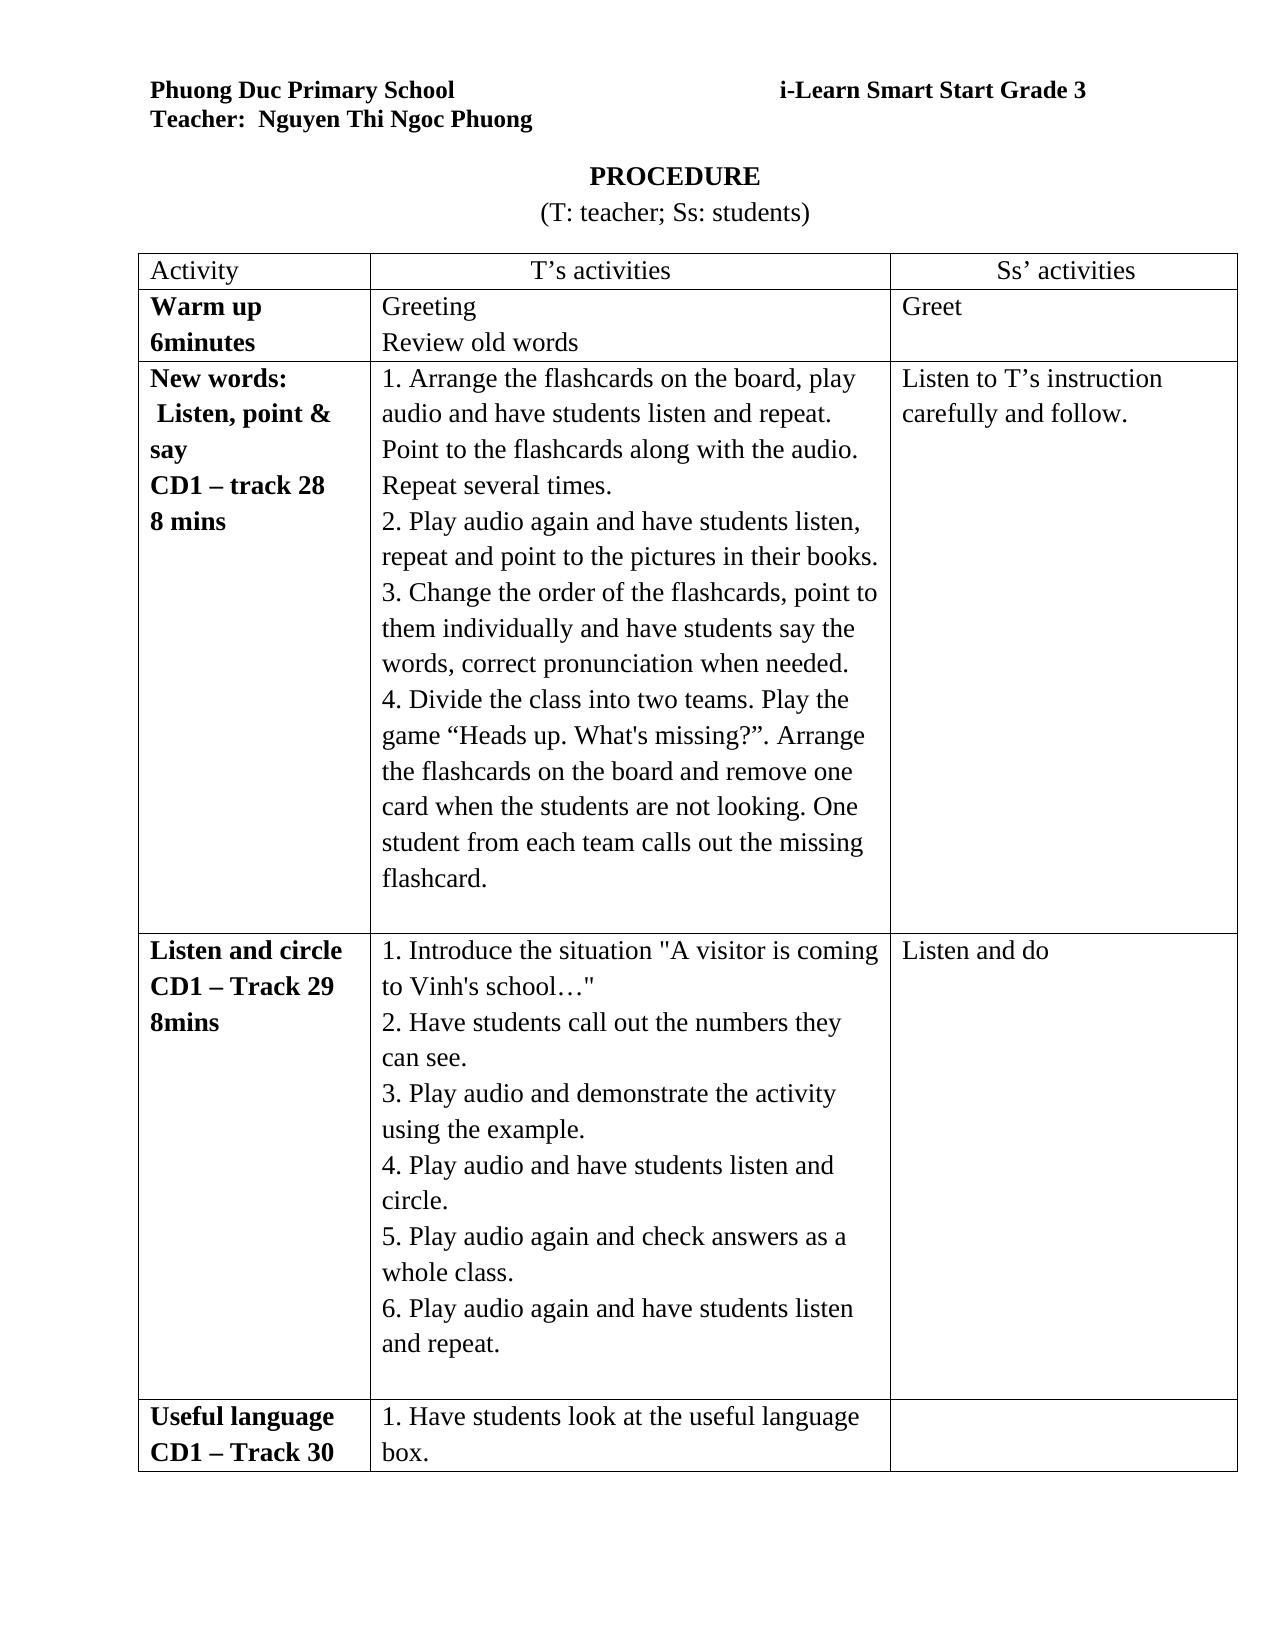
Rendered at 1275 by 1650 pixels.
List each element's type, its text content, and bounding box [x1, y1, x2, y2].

table_cell Warm up 6minutes [139, 290, 370, 361]
table_cell Listen and circle CD1 – Track 29 8mins [139, 934, 370, 1399]
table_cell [371, 1400, 890, 1471]
table_cell [891, 1400, 1237, 1471]
table_cell 1. Arrange the flashcards on the board, play audio and have students listen and repeat. Point to the flashcards along with the audio. Repeat several times. 2. Play audio again and have students listen, repeat and point to the pictures in their books. 3. Change the order of the flashcards, point to them individually and have students say the words, correct pronunciation when needed. 4. Divide the class into two teams. Play the game “Heads up. What's missing?”. Arrange the flashcards on the board and remove one card when the students are not looking. One student from each team calls out the missing flashcard. [371, 362, 890, 933]
table_cell Listen and do [891, 934, 1237, 1399]
list PROCEDURE [225, 161, 1125, 192]
table_cell Greet [891, 290, 1237, 361]
table_header Ss’ activities [891, 254, 1237, 289]
table_cell New words: Listen, point & say CD1 – track 28 8 mins [139, 362, 370, 933]
table_cell Greeting Review old words [371, 290, 890, 361]
list (T: teacher; Ss: students) [225, 196, 1125, 227]
table_cell 1. Introduce the situation "A visitor is coming to Vinh's school…" 2. Have students call out the numbers they can see. 3. Play audio and demonstrate the activity using the example. 4. Play audio and have students listen and circle. 5. Play audio again and check answers as a whole class. 6. Play audio again and have students listen and repeat. [371, 934, 890, 1399]
table_header Activity [139, 254, 370, 289]
table_cell Listen to T’s instruction carefully and follow. [891, 362, 1237, 933]
table_header T’s activities [371, 254, 890, 289]
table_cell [139, 1400, 370, 1471]
